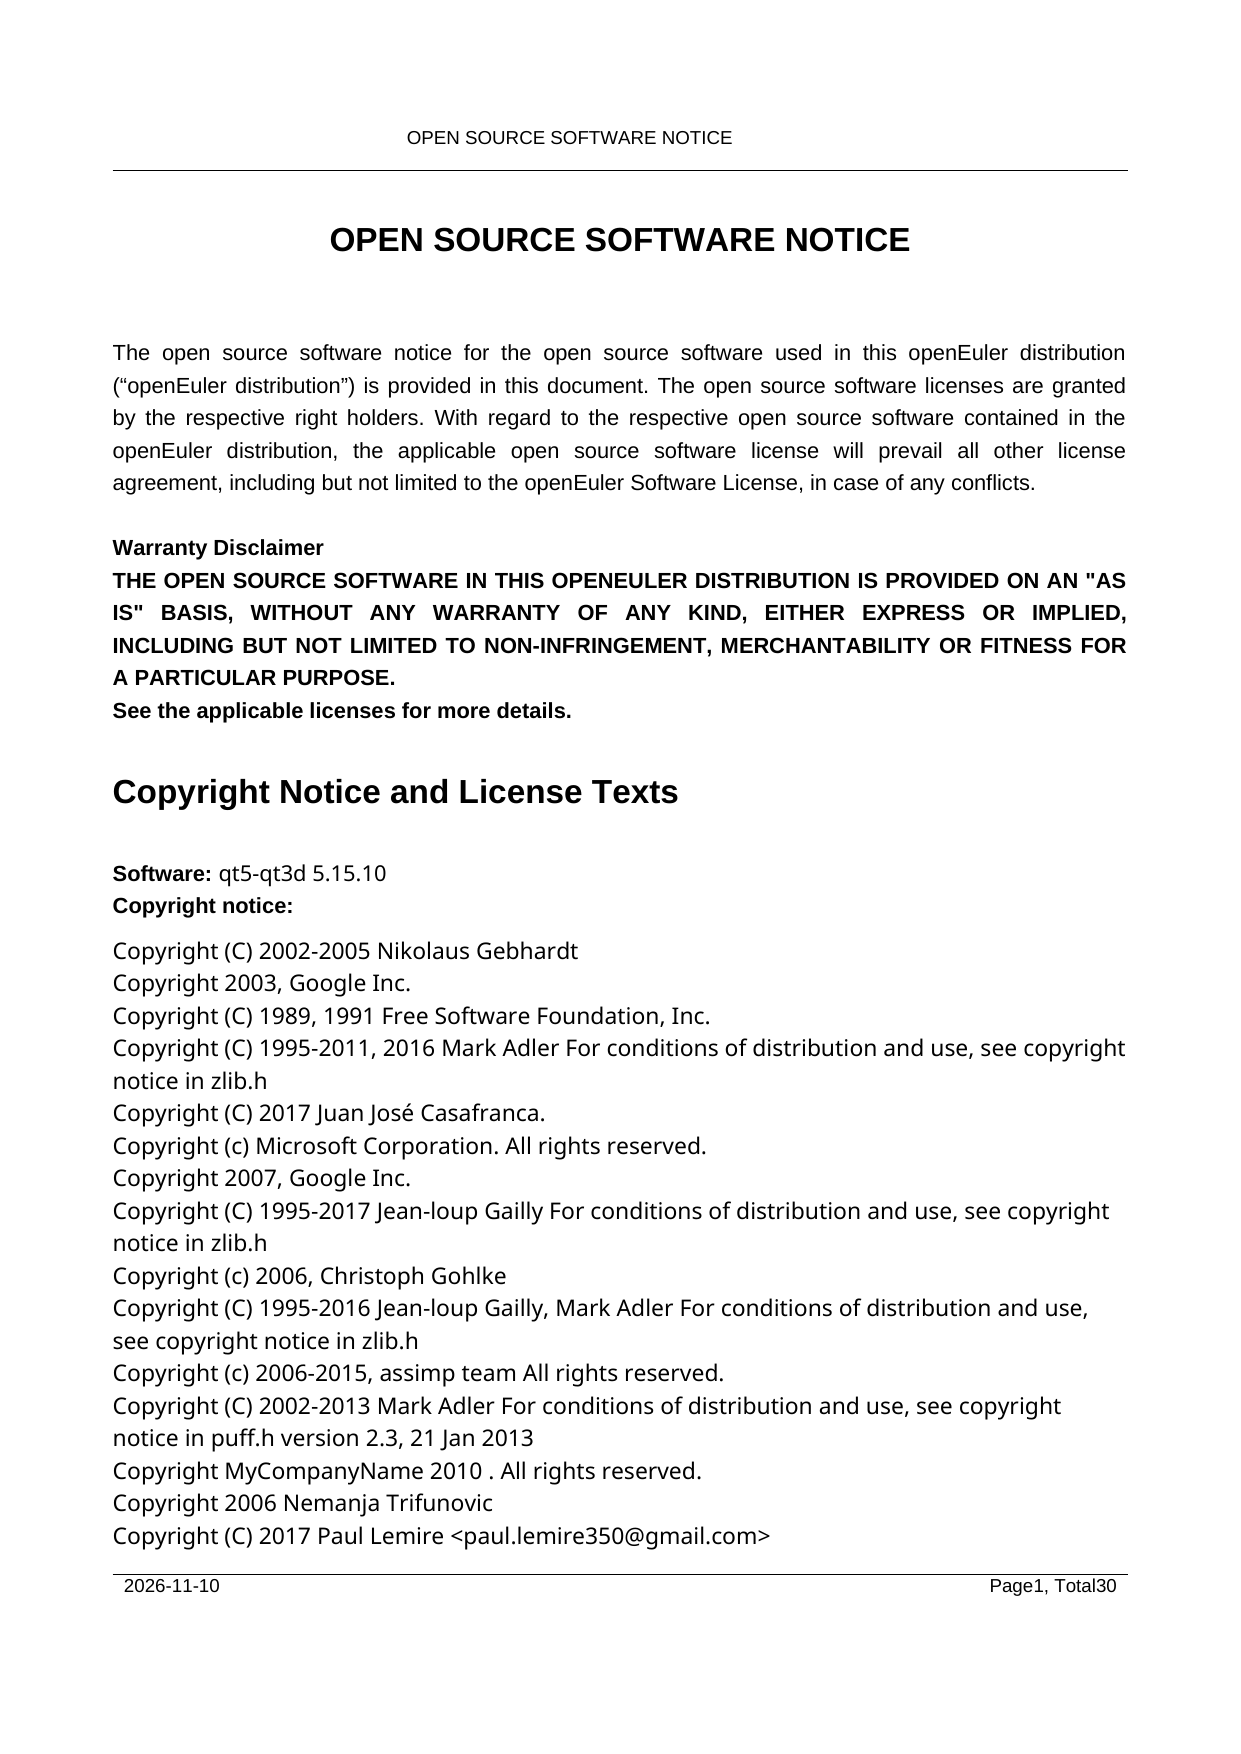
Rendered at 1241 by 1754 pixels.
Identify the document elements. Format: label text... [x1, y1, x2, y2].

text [112, 934, 1128, 1551]
text The open source software notice for the open source software used in this openEuler distribution (“openEuler distribution”) is provided in this document. The open source software licenses are granted by the respective right holders. With regard to the respective open source software contained in the openEuler distribution, the applicable open source software license will prevail all other license agreement, including but not limited to the openEuler Software License, in case of any conflicts. [112, 336, 1128, 499]
text Copyright notice: [112, 889, 1128, 921]
title Software: qt5-qt3d 5.15.10 [112, 856, 1128, 889]
text OPEN SOURCE SOFTWARE NOTICE [112, 206, 1128, 271]
text Warranty Disclaimer [112, 531, 1128, 564]
text Copyright Notice and License Texts [112, 759, 1128, 824]
text THE OPEN SOURCE SOFTWARE IN THIS OPENEULER DISTRIBUTION IS PROVIDED ON AN "AS IS" BASIS, WITHOUT ANY WARRANTY OF ANY KIND, EITHER EXPRESS OR IMPLIED, INCLUDING BUT NOT LIMITED TO NON-INFRINGEMENT, MERCHANTABILITY OR FITNESS FOR A PARTICULAR PURPOSE. See the applicable licenses for more details. [112, 564, 1128, 726]
